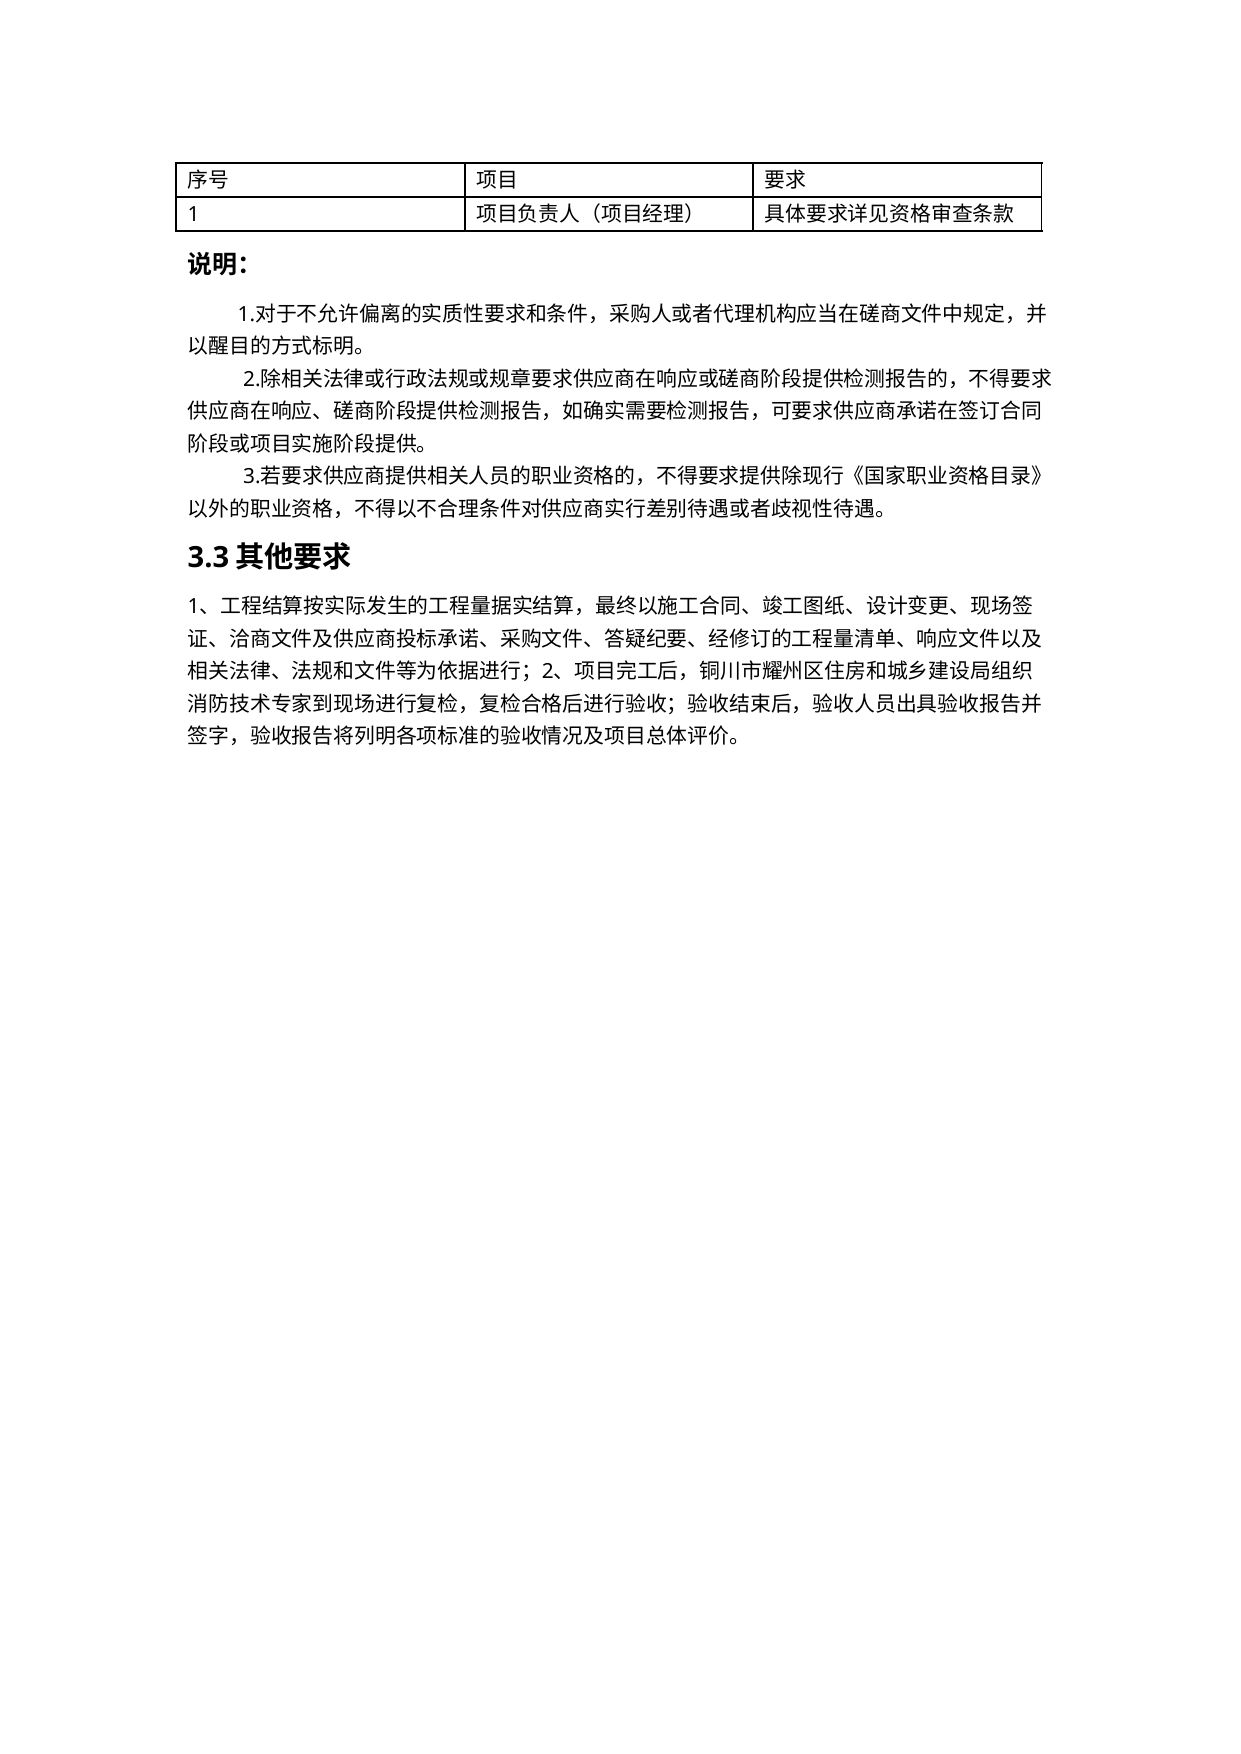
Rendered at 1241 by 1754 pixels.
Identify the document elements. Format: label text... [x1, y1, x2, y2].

table_header 序号 [177, 164, 464, 196]
text 3.若要求供应商提供相关人员的职业资格的，不得要求提供除现行《国家职业资格目录》以外的职业资格，不得以不合理条件对供应商实行差别待遇或者歧视性待遇。 [187, 459, 1053, 524]
text 说明： [187, 232, 1053, 297]
text 1、工程结算按实际发生的工程量据实结算，最终以施工合同、竣工图纸、设计变更、现场签证、洽商文件及供应商投标承诺、采购文件、答疑纪要、经修订的工程量清单、响应文件以及相关法律、法规和文件等为依据进行；2、项目完工后，铜川市耀州区住房和城乡建设局组织消防技术专家到现场进行复检，复检合格后进行验收；验收结束后，验收人员出具验收报告并签字，验收报告将列明各项标准的验收情况及项目总体评价。 [187, 589, 1053, 752]
table_cell 项目负责人（项目经理） [466, 198, 752, 230]
text 3.3其他要求 [187, 524, 1053, 589]
text 1.对于不允许偏离的实质性要求和条件，采购人或者代理机构应当在磋商文件中规定，并以醒目的方式标明。 [187, 297, 1053, 362]
table_header 要求 [754, 164, 1041, 196]
table_header 项目 [466, 164, 752, 196]
text 2.除相关法律或行政法规或规章要求供应商在响应或磋商阶段提供检测报告的，不得要求供应商在响应、磋商阶段提供检测报告，如确实需要检测报告，可要求供应商承诺在签订合同阶段或项目实施阶段提供。 [187, 362, 1053, 459]
table_cell 具体要求详见资格审查条款 [754, 198, 1041, 230]
table_cell 1 [177, 198, 464, 230]
